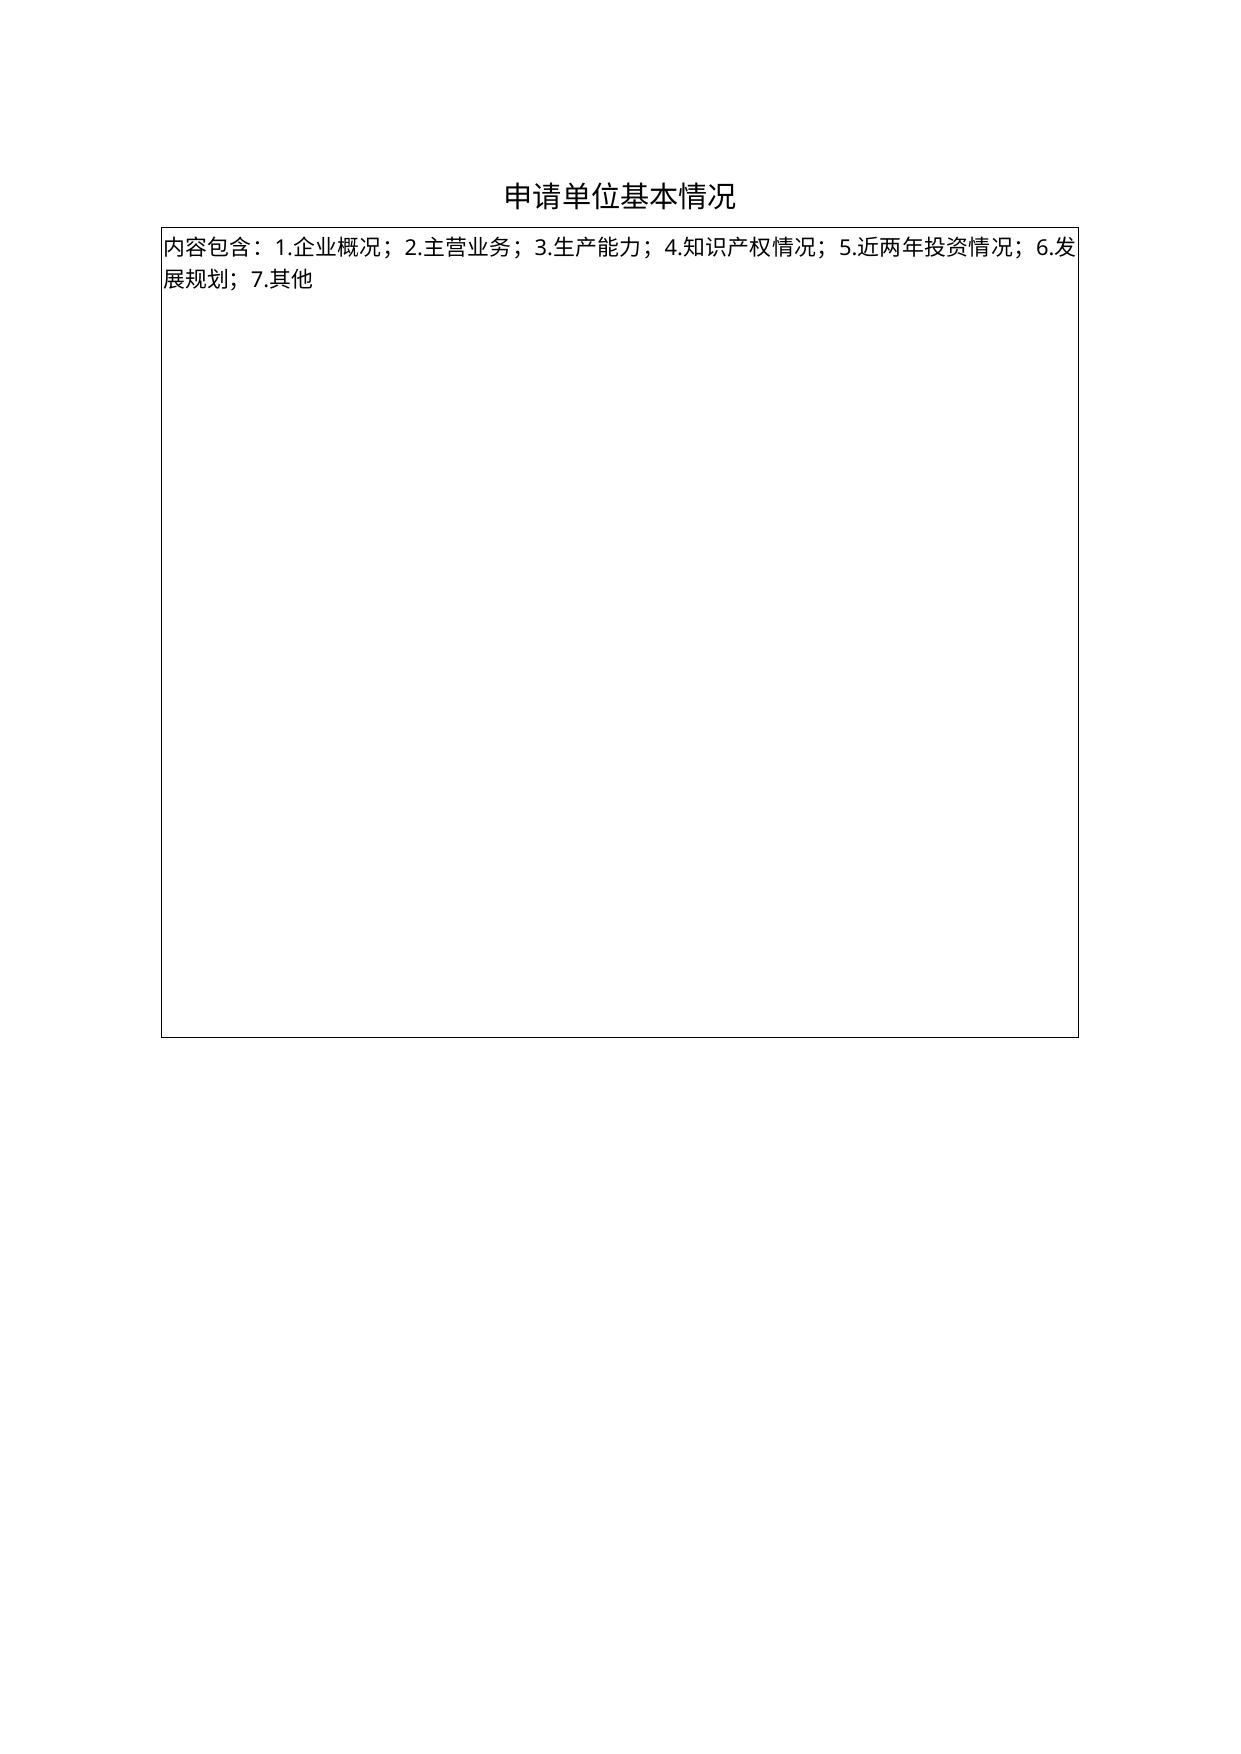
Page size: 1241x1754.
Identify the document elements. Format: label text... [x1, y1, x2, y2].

table_header 内容包含：1.企业概况；2.主营业务；3.生产能力；4.知识产权情况；5.近两年投资情况；6.发展规划；7.其他 [162, 228, 1078, 1037]
text 申请单位基本情况 [187, 162, 1053, 227]
